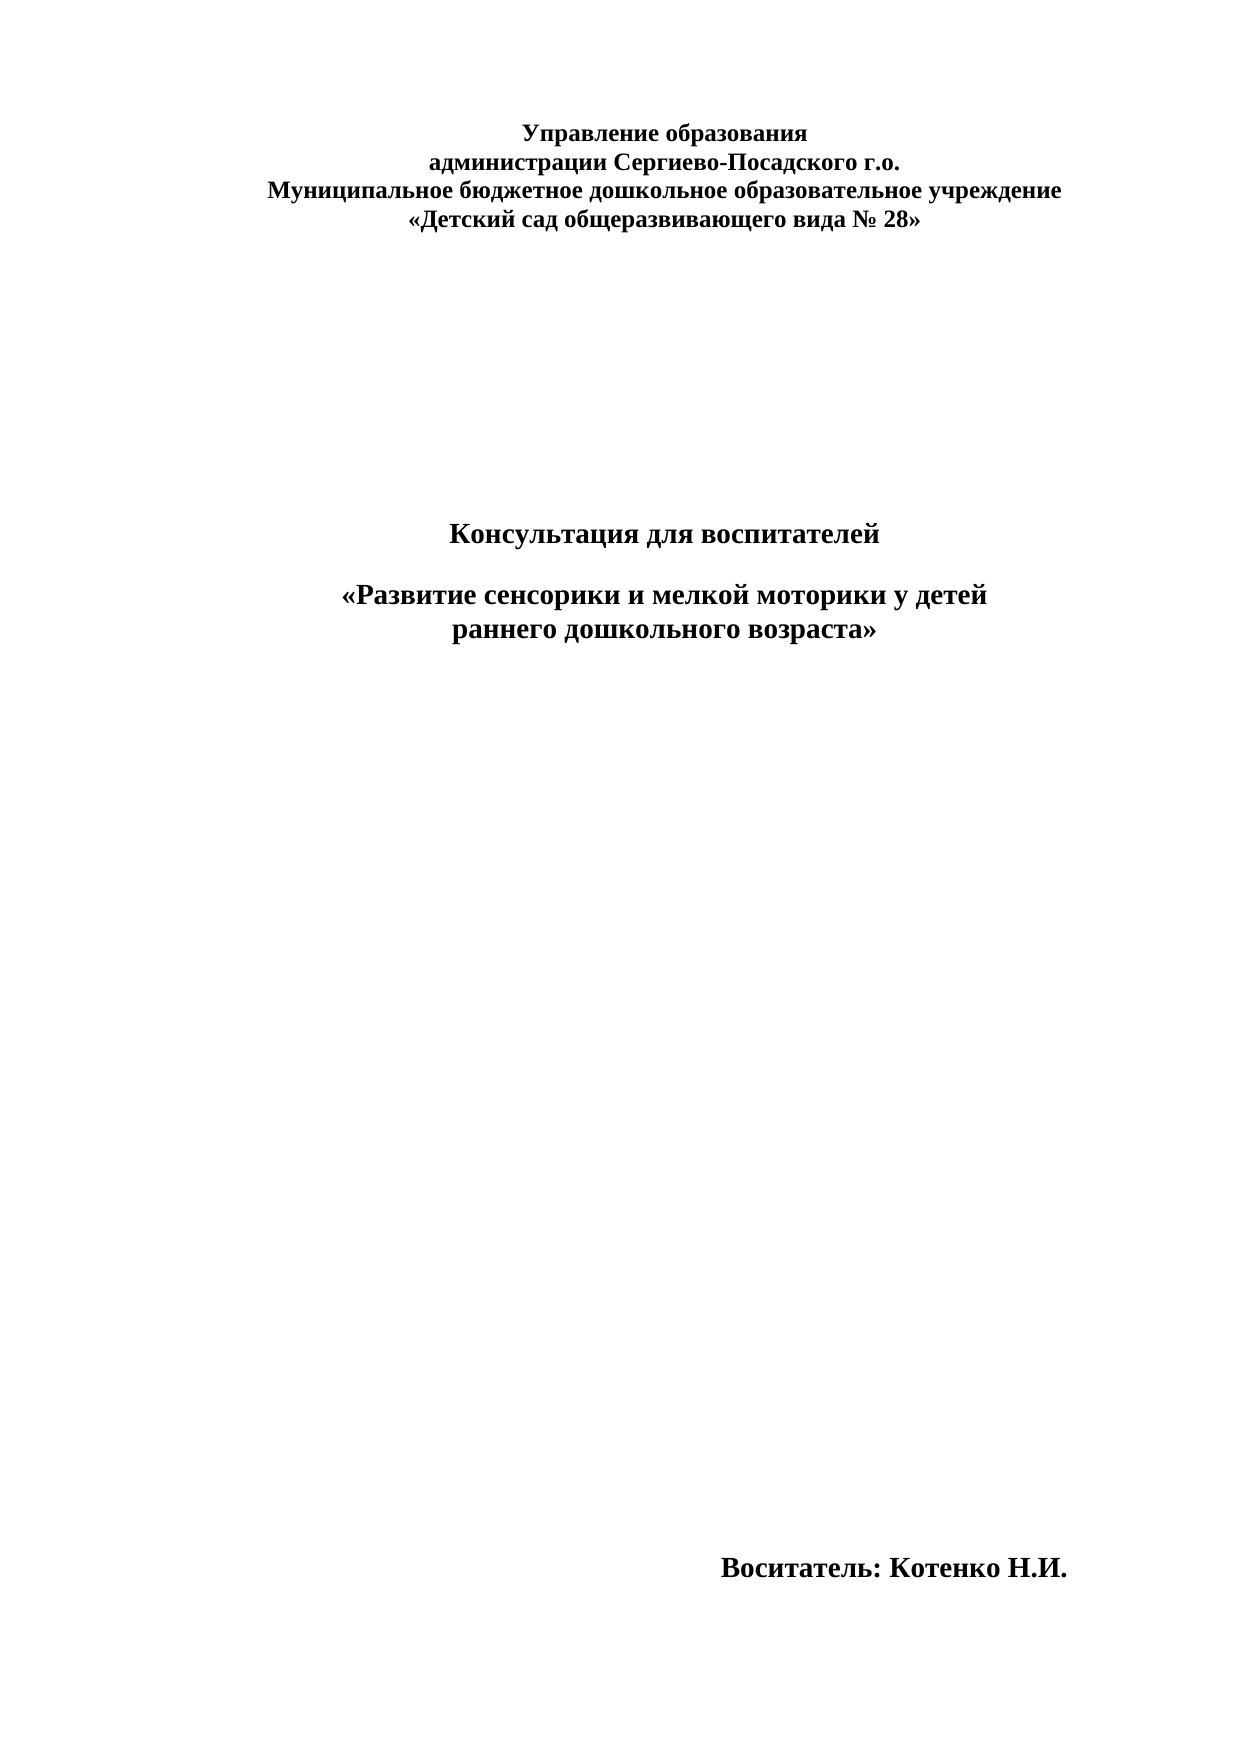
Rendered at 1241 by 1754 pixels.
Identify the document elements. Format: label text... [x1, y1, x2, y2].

text Управление образования [177, 118, 1152, 147]
text Муниципальное бюджетное дошкольное образовательное учреждение [177, 176, 1152, 204]
text Воситатель: Котенко Н.И. [118, 1550, 1152, 1584]
text раннего дошкольного возраста» [118, 611, 1152, 644]
text «Развитие сенсорики и мелкой моторики у детей [118, 577, 1152, 611]
text Консультация для воспитателей [118, 516, 1152, 549]
text администрации Сергиево-Посадского г.о. [177, 147, 1152, 176]
text «Детский сад общеразвивающего вида № 28» [177, 204, 1152, 233]
